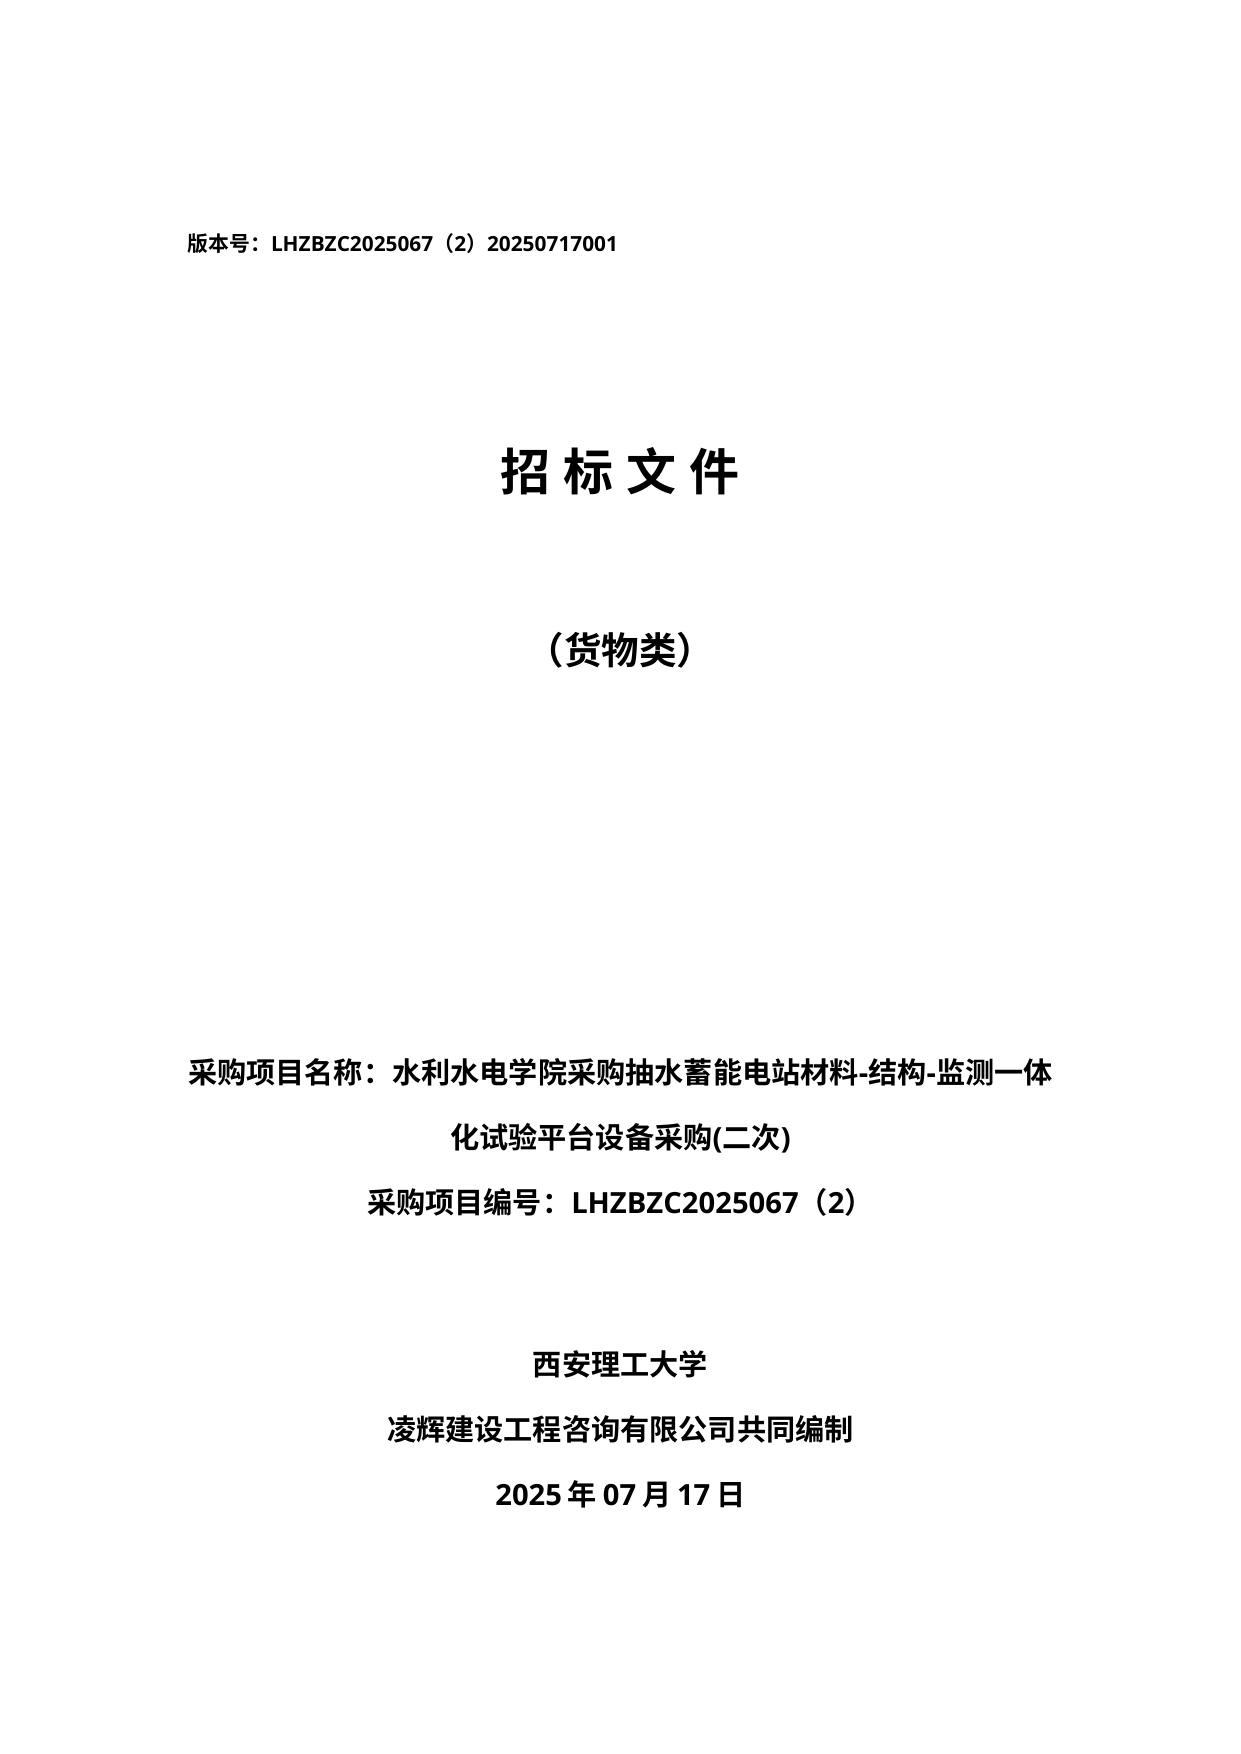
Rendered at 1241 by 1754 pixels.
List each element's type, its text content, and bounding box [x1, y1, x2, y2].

text 版本号：LHZBZC2025067（2）20250717001 [187, 227, 1053, 422]
text （货物类） [187, 617, 1053, 1039]
text 西安理工大学 [187, 1332, 1053, 1397]
text 采购项目编号：LHZBZC2025067（2） [187, 1169, 1053, 1332]
text 采购项目名称：水利水电学院采购抽水蓄能电站材料-结构-监测一体化试验平台设备采购(二次) [187, 1039, 1053, 1169]
text 招 标 文 件 [187, 422, 1053, 617]
text 2025年07月17日 [187, 1462, 1053, 1527]
text 凌辉建设工程咨询有限公司共同编制 [187, 1397, 1053, 1462]
